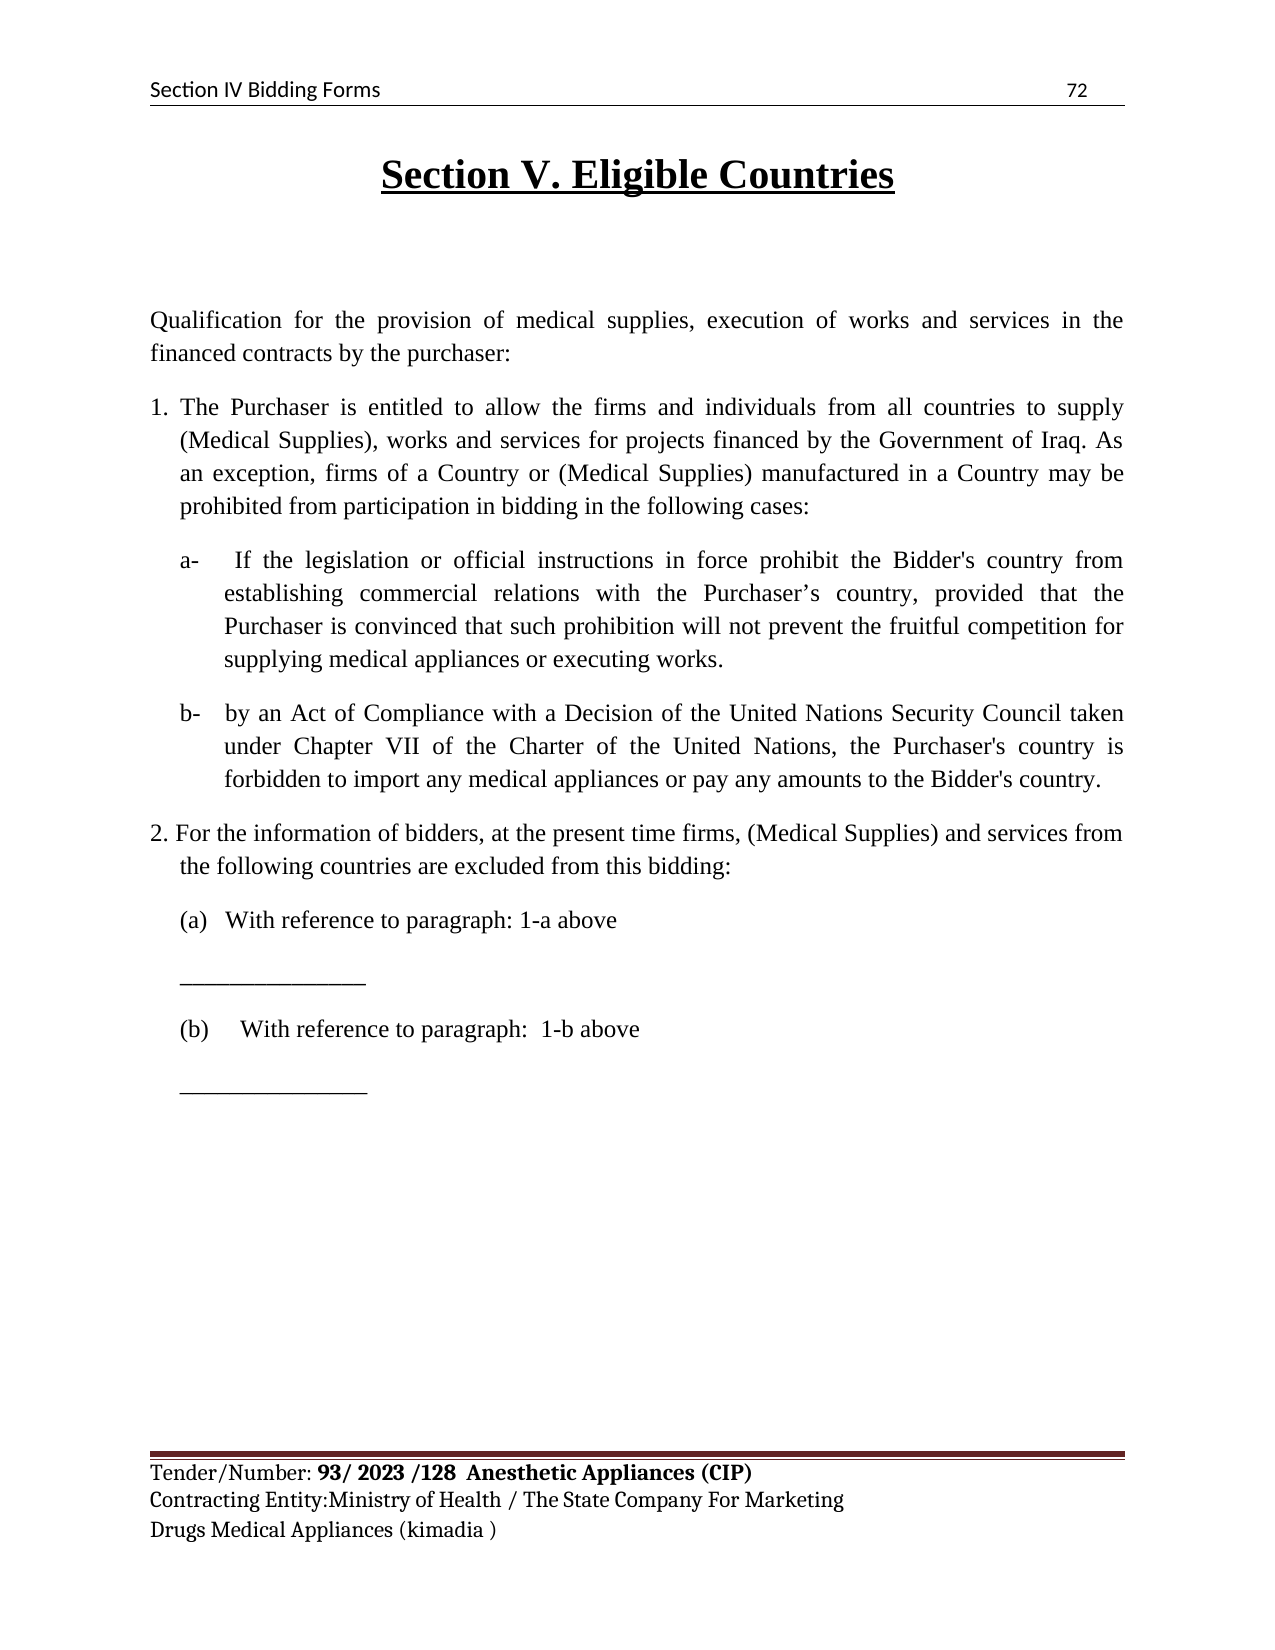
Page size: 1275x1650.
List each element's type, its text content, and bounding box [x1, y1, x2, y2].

text (a) With reference to paragraph: 1-a above [179, 905, 1125, 933]
text (b) With reference to paragraph: 1-b above [179, 1014, 1125, 1043]
text Section V. Eligible Countries [150, 150, 1125, 198]
text a- If the legislation or official instructions in force prohibit the Bidder's country from establishing commercial relations with the Purchaser’s country, provided that the Purchaser is convinced that such prohibition will not prevent the fruitful competition for supplying medical appliances or executing works. [179, 545, 1125, 673]
text Qualification for the provision of medical supplies, execution of works and services in the financed contracts by the purchaser: [150, 305, 1125, 367]
text 1. The Purchaser is entitled to allow the firms and individuals from all countries to supply (Medical Supplies), works and services for projects financed by the Government of Iraq. As an exception, firms of a Country or (Medical Supplies) manufactured in a Country may be prohibited from participation in bidding in the following cases: [150, 392, 1125, 520]
text _______________ [179, 958, 1125, 989]
text 2. For the information of bidders, at the present time firms, (Medical Supplies) and services from the following countries are excluded from this bidding: [150, 818, 1125, 879]
text _______________ [179, 1068, 1125, 1097]
text b- by an Act of Compliance with a Decision of the United Nations Security Council taken under Chapter VII of the Charter of the United Nations, the Purchaser's country is forbidden to import any medical appliances or pay any amounts to the Bidder's country. [179, 698, 1125, 793]
